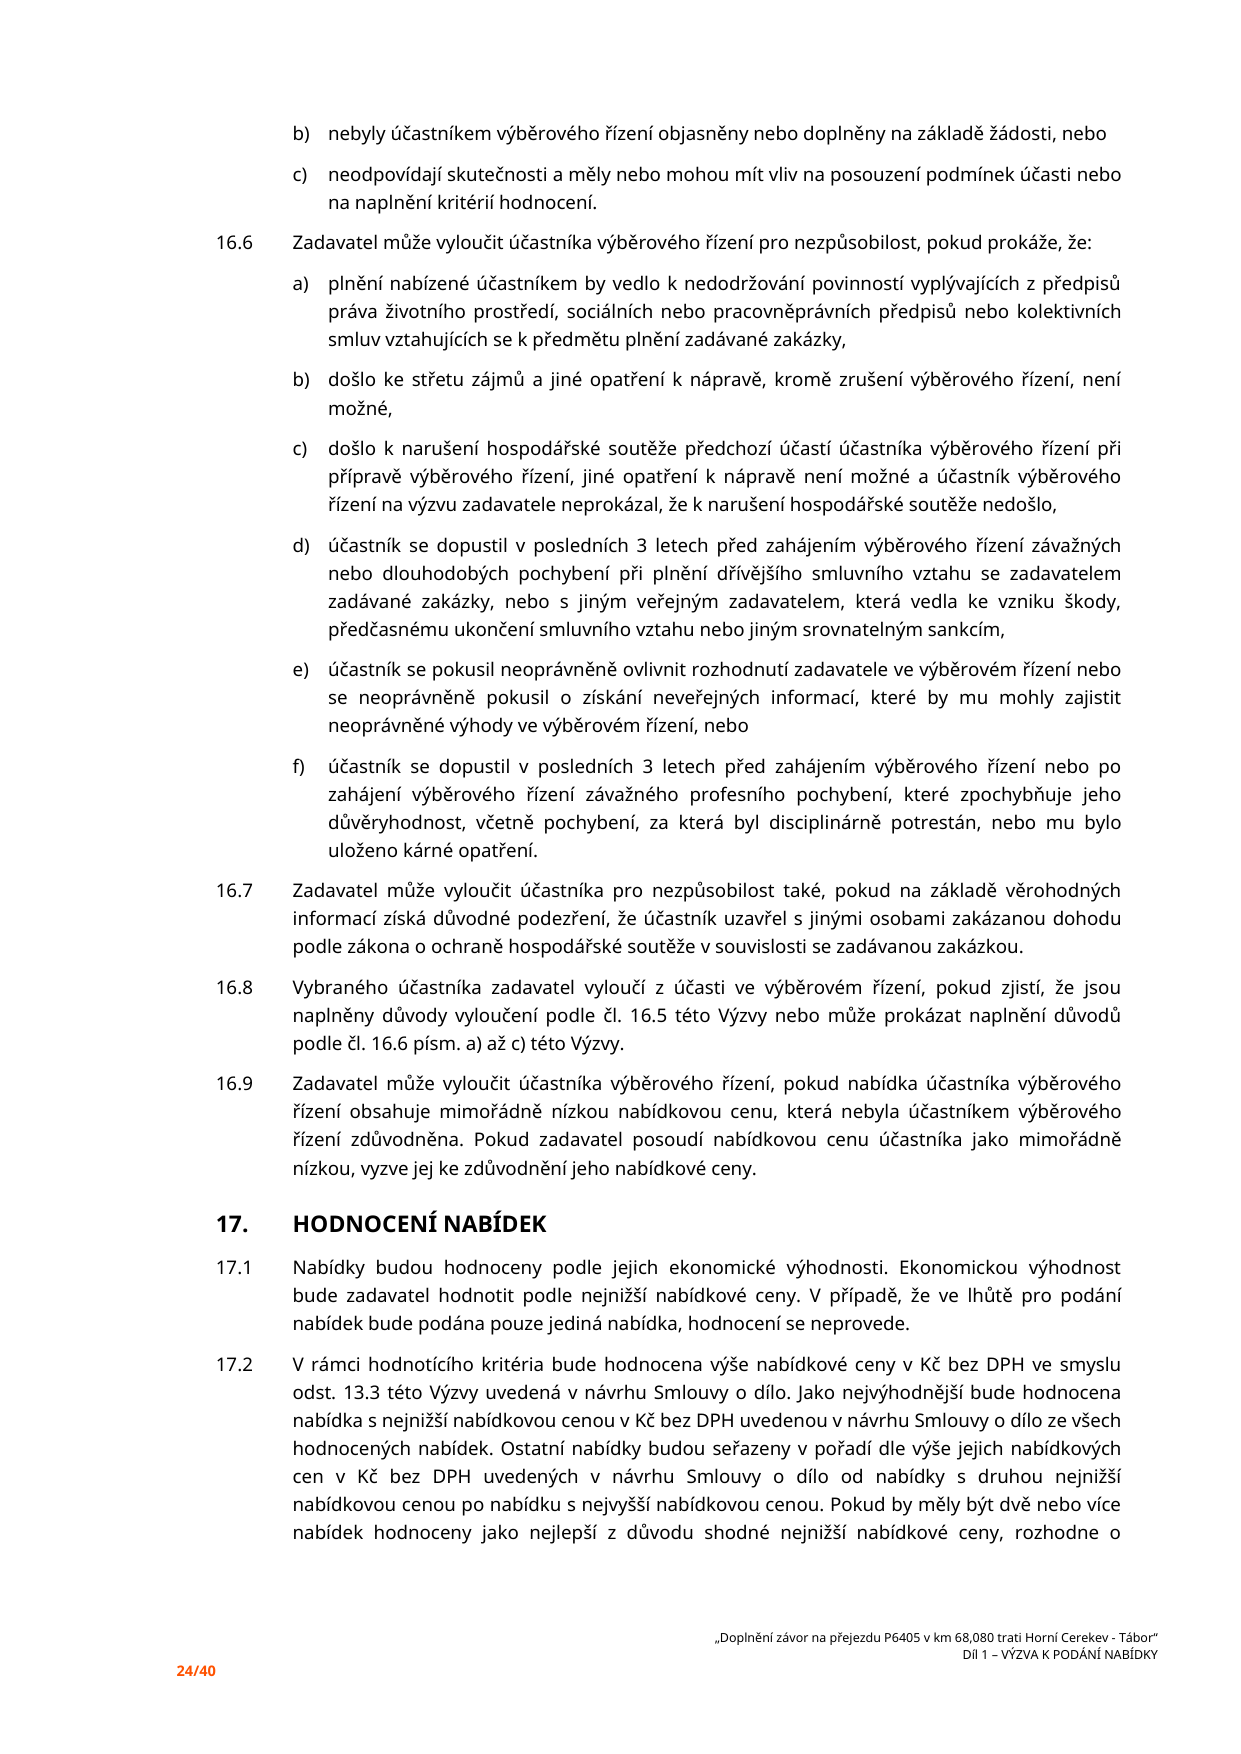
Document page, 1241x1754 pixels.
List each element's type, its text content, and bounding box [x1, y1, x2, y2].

list účastník se pokusil neoprávněně ovlivnit rozhodnutí zadavatele ve výběrovém řízení nebo se neoprávněně pokusil o získání neveřejných informací, které by mu mohly zajistit neoprávněné výhody ve výběrovém řízení, nebo [292, 656, 1122, 738]
text Zadavatel může vyloučit účastníka výběrového řízení pro nezpůsobilost, pokud prokáže, že: [216, 230, 1122, 255]
list došlo ke střetu zájmů a jiné opatření k nápravě, kromě zrušení výběrového řízení, není možné, [292, 367, 1122, 420]
list nebyly účastníkem výběrového řízení objasněny nebo doplněny na základě žádosti, nebo [292, 121, 1122, 146]
text Zadavatel může vyloučit účastníka pro nezpůsobilost také, pokud na základě věrohodných informací získá důvodné podezření, že účastník uzavřel s jinými osobami zakázanou dohodu podle zákona o ochraně hospodářské soutěže v souvislosti se zadávanou zakázkou. [216, 878, 1122, 959]
text HODNOCENÍ NABÍDEK [216, 1208, 1122, 1239]
list účastník se dopustil v posledních 3 letech před zahájením výběrového řízení nebo po zahájení výběrového řízení závažného profesního pochybení, které zpochybňuje jeho důvěryhodnost, včetně pochybení, za která byl disciplinárně potrestán, nebo mu bylo uloženo kárné opatření. [292, 753, 1122, 863]
text Zadavatel může vyloučit účastníka výběrového řízení, pokud nabídka účastníka výběrového řízení obsahuje mimořádně nízkou nabídkovou cenu, která nebyla účastníkem výběrového řízení zdůvodněna. Pokud zadavatel posoudí nabídkovou cenu účastníka jako mimořádně nízkou, vyzve jej ke zdůvodnění jeho nabídkové ceny. [216, 1071, 1122, 1180]
list neodpovídají skutečnosti a měly nebo mohou mít vliv na posouzení podmínek účasti nebo na naplnění kritérií hodnocení. [292, 161, 1122, 215]
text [216, 1351, 1122, 1545]
list došlo k narušení hospodářské soutěže předchozí účastí účastníka výběrového řízení při přípravě výběrového řízení, jiné opatření k nápravě není možné a účastník výběrového řízení na výzvu zadavatele neprokázal, že k narušení hospodářské soutěže nedošlo, [292, 435, 1122, 517]
text Nabídky budou hodnoceny podle jejich ekonomické výhodnosti. Ekonomickou výhodnost bude zadavatel hodnotit podle nejnižší nabídkové ceny. V případě, že ve lhůtě pro podání nabídek bude podána pouze jediná nabídka, hodnocení se neprovede. [216, 1255, 1122, 1336]
list účastník se dopustil v posledních 3 letech před zahájením výběrového řízení závažných nebo dlouhodobých pochybení při plnění dřívějšího smluvního vztahu se zadavatelem zadávané zakázky, nebo s jiným veřejným zadavatelem, která vedla ke vzniku škody, předčasnému ukončení smluvního vztahu nebo jiným srovnatelným sankcím, [292, 532, 1122, 641]
text Vybraného účastníka zadavatel vyloučí z účasti ve výběrovém řízení, pokud zjistí, že jsou naplněny důvody vyloučení podle čl. 16.5 této Výzvy nebo může prokázat naplnění důvodů podle čl. 16.6 písm. a) až c) této Výzvy. [216, 974, 1122, 1056]
list plnění nabízené účastníkem by vedlo k nedodržování povinností vyplývajících z předpisů práva životního prostředí, sociálních nebo pracovněprávních předpisů nebo kolektivních smluv vztahujících se k předmětu plnění zadávané zakázky, [292, 270, 1122, 352]
